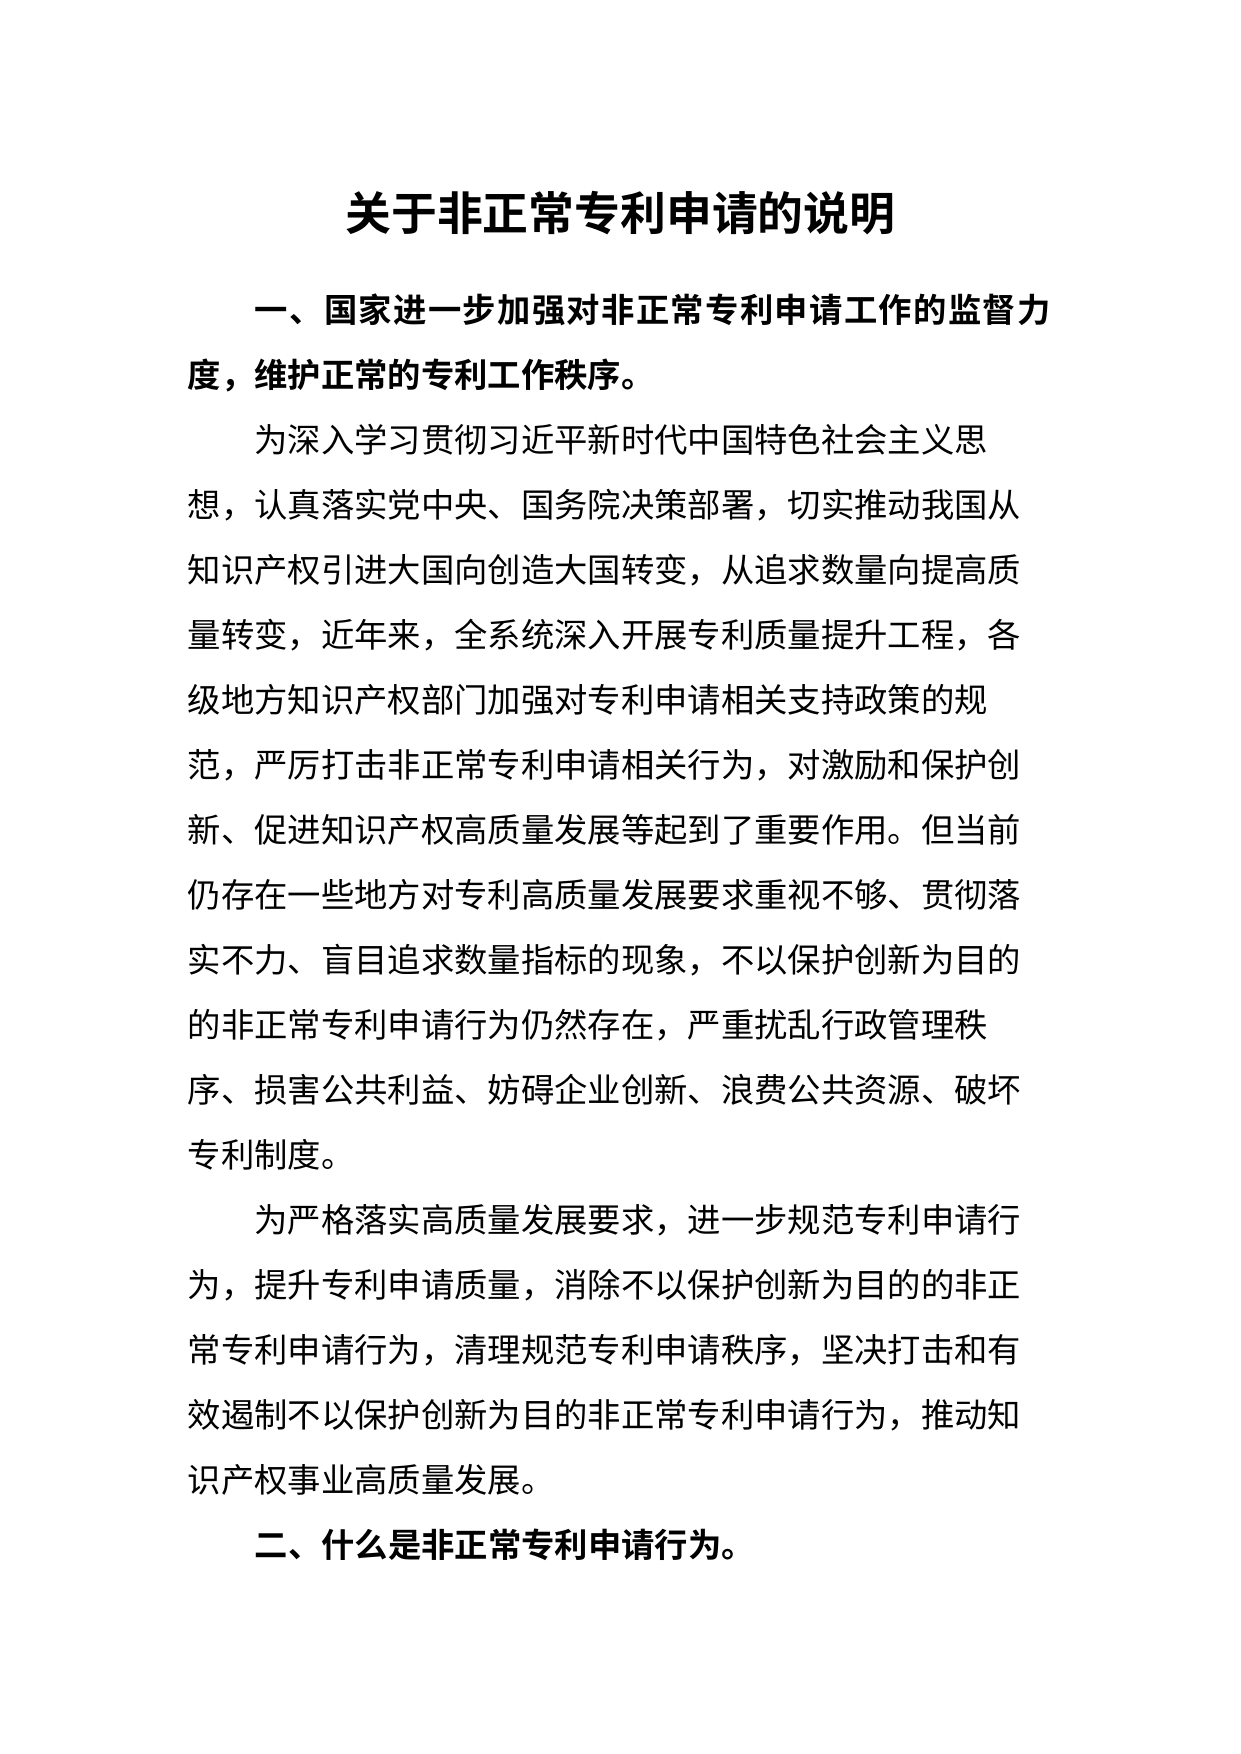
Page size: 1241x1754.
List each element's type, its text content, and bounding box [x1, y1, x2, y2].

text 为严格落实高质量发展要求，进一步规范专利申请行为，提升专利申请质量，消除不以保护创新为目的的非正常专利申请行为，清理规范专利申请秩序，坚决打击和有效遏制不以保护创新为目的非正常专利申请行为，推动知识产权事业高质量发展。 [187, 1186, 1053, 1511]
text 为深入学习贯彻习近平新时代中国特色社会主义思想，认真落实党中央、国务院决策部署，切实推动我国从知识产权引进大国向创造大国转变，从追求数量向提高质量转变，近年来，全系统深入开展专利质量提升工程，各级地方知识产权部门加强对专利申请相关支持政策的规范，严厉打击非正常专利申请相关行为，对激励和保护创新、促进知识产权高质量发展等起到了重要作用。但当前仍存在一些地方对专利高质量发展要求重视不够、贯彻落实不力、盲目追求数量指标的现象，不以保护创新为目的的非正常专利申请行为仍然存在，严重扰乱行政管理秩序、损害公共利益、妨碍企业创新、浪费公共资源、破坏专利制度。 [187, 406, 1053, 1186]
text 关于非正常专利申请的说明 [187, 162, 1053, 259]
text 一、国家进一步加强对非正常专利申请工作的监督力度，维护正常的专利工作秩序。 [187, 276, 1053, 406]
text 二、什么是非正常专利申请行为。 [187, 1511, 1053, 1576]
